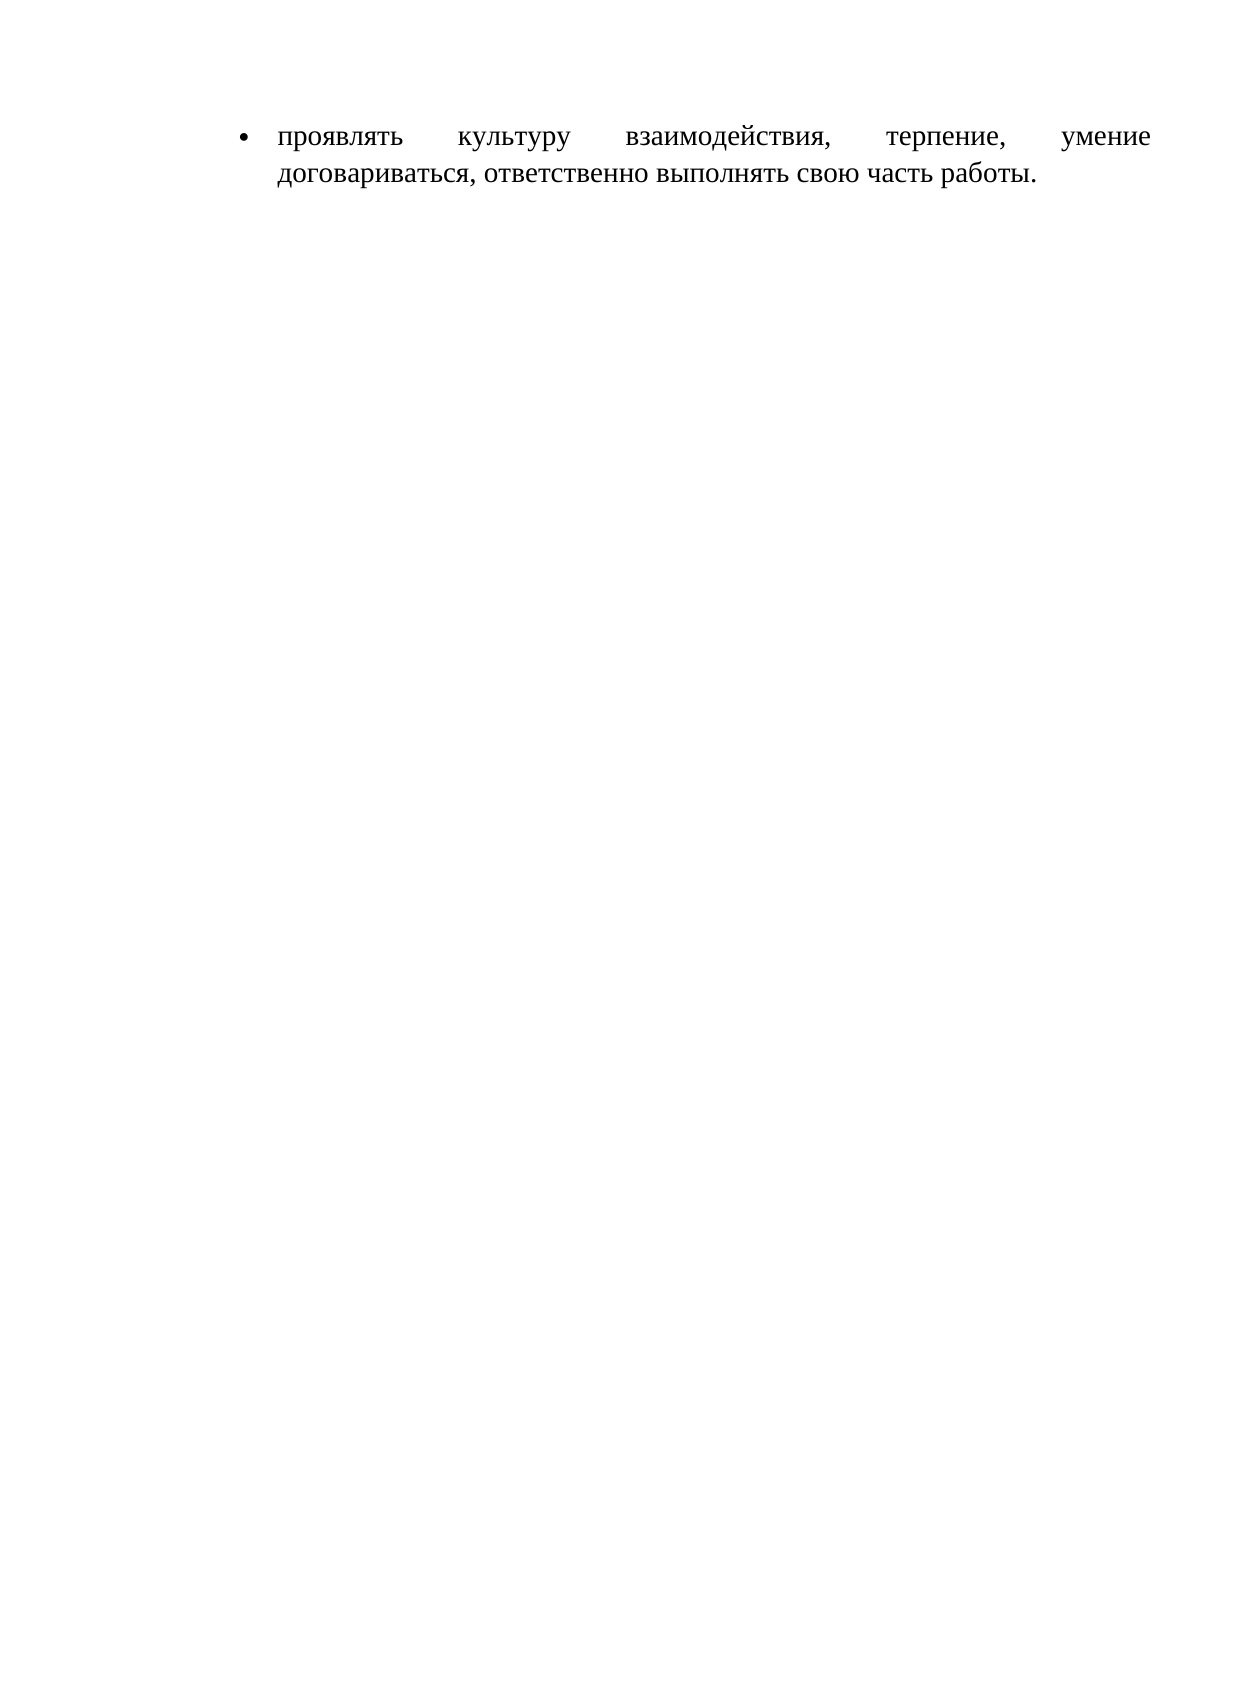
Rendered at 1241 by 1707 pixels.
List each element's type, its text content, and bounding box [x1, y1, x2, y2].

list проявлять культуру взаимодействия, терпение, умение договариваться, ответственно выполнять свою часть работы. [240, 118, 1152, 188]
